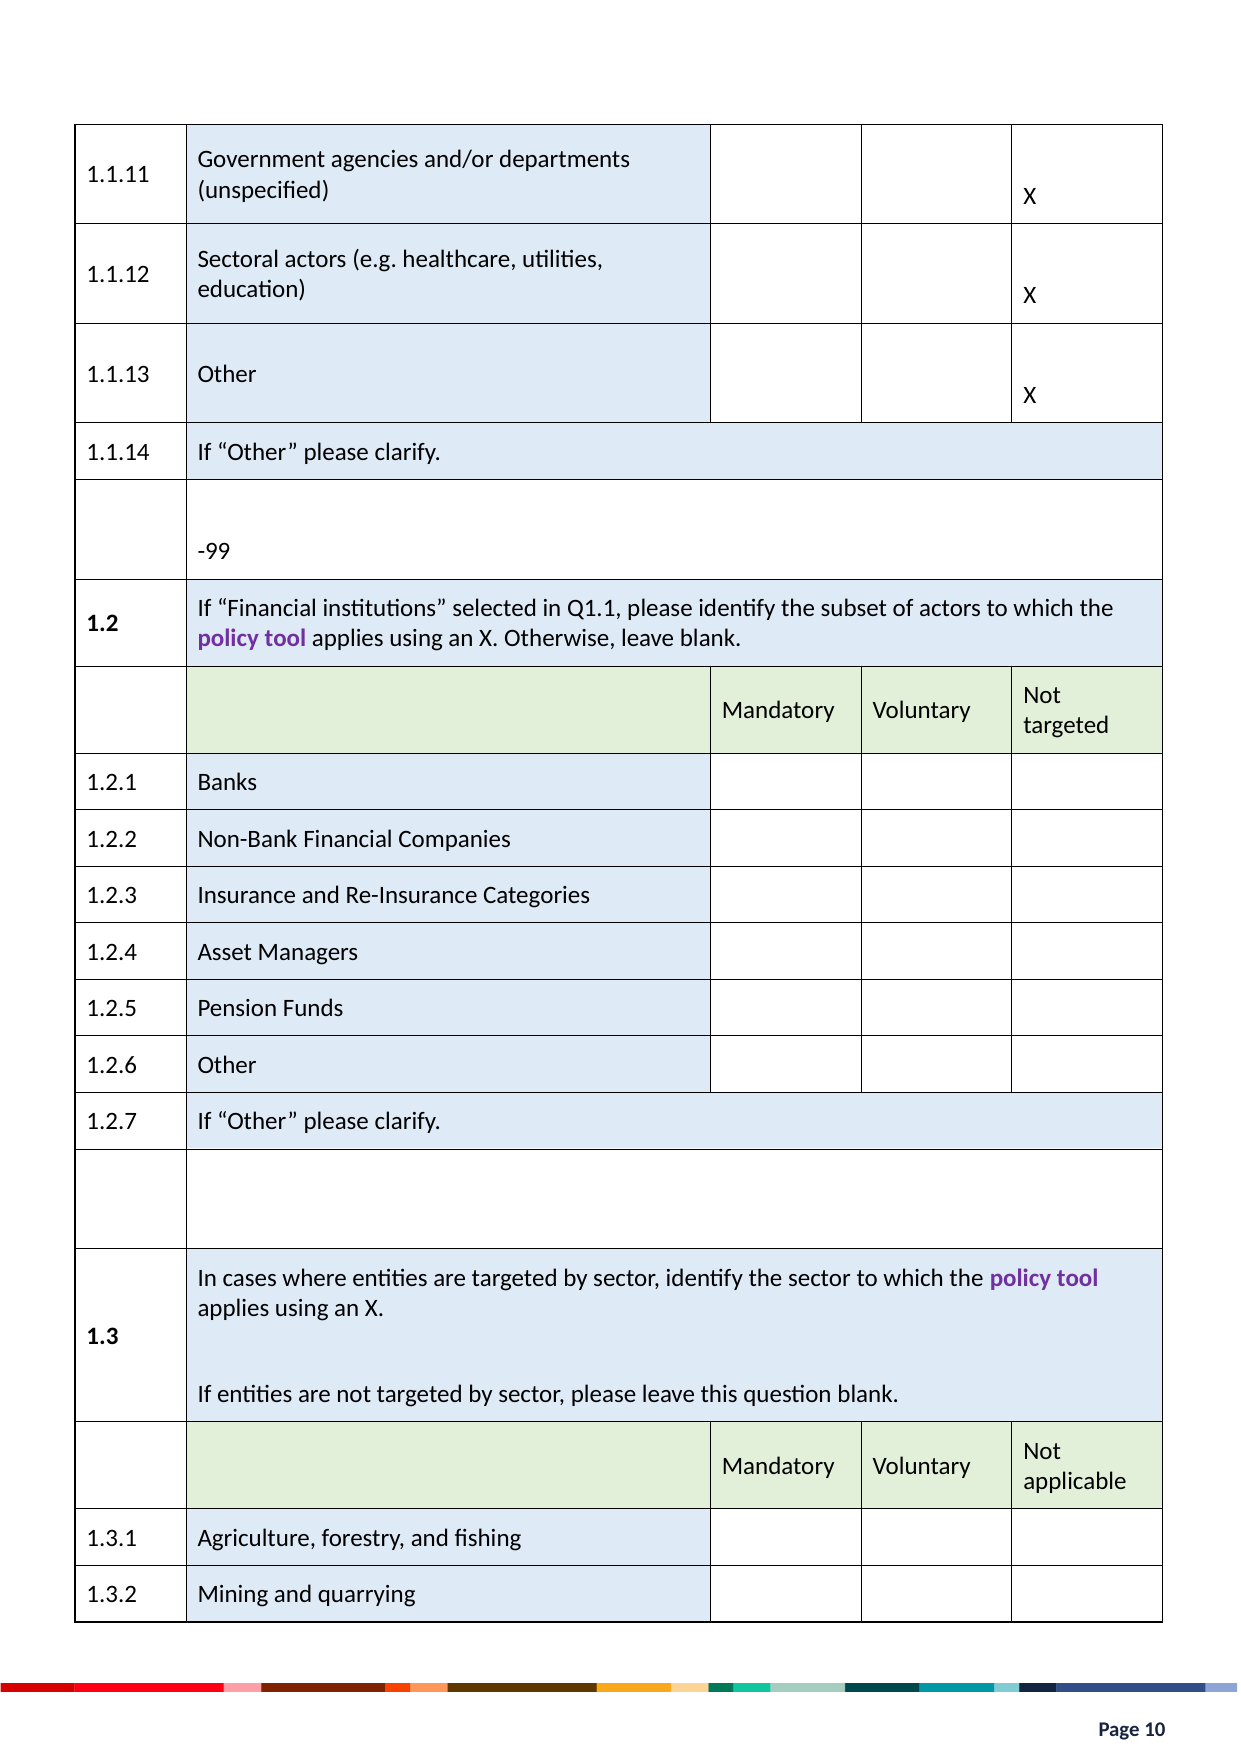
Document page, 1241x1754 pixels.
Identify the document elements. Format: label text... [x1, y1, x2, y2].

table_cell [862, 224, 1011, 323]
table_cell X [1012, 324, 1162, 422]
table_cell Insurance and Re-Insurance Categories [187, 867, 710, 922]
table_cell 1.2 [76, 580, 186, 666]
table_cell Voluntary [862, 667, 1011, 753]
table_cell [862, 125, 1011, 223]
table_cell Pension Funds [187, 980, 710, 1035]
table_cell 1.1.12 [76, 224, 186, 323]
table_cell Asset Managers [187, 923, 710, 979]
table_cell Other [187, 324, 710, 422]
table_cell [76, 667, 186, 753]
table_cell Agriculture, forestry, and fishing [187, 1509, 710, 1565]
table_cell Mining and quarrying [187, 1566, 710, 1621]
table_cell [187, 1150, 1162, 1248]
table_cell Not targeted [1012, 667, 1162, 753]
table_cell Mandatory [711, 667, 861, 753]
table_cell [711, 324, 861, 422]
table_cell Government agencies and/or departments (unspecified) [187, 125, 710, 223]
table_cell [1012, 1566, 1162, 1621]
table_cell [711, 224, 861, 323]
table_cell X [1012, 224, 1162, 323]
table_cell [1012, 754, 1162, 809]
table_cell 1.2.5 [76, 980, 186, 1035]
table_cell [862, 867, 1011, 922]
table_cell [1012, 1036, 1162, 1092]
table_cell [862, 1566, 1011, 1621]
table_cell [711, 923, 861, 979]
table_cell 1.2.4 [76, 923, 186, 979]
table_cell [711, 1509, 861, 1565]
table_cell [187, 1422, 710, 1508]
table_cell [1012, 810, 1162, 866]
table_cell Other [187, 1036, 710, 1092]
table_cell Banks [187, 754, 710, 809]
table_cell [1012, 980, 1162, 1035]
table_cell [862, 923, 1011, 979]
table_cell 1.2.2 [76, 810, 186, 866]
table_cell 1.2.1 [76, 754, 186, 809]
table_cell [711, 810, 861, 866]
table_cell [711, 980, 861, 1035]
table_cell [862, 754, 1011, 809]
table_cell [711, 1566, 861, 1621]
table_cell [76, 1422, 186, 1508]
table_cell [76, 480, 186, 578]
table_cell [711, 867, 861, 922]
table_cell In cases where entities are targeted by sector, identify the sector to which the policy tool applies using an X. If entities are not targeted by sector, please leave this question blank. [187, 1249, 1162, 1421]
table_cell 1.3 [76, 1249, 186, 1421]
table_cell Not applicable [1012, 1422, 1162, 1508]
table_cell [862, 1036, 1011, 1092]
table_cell 1.2.3 [76, 867, 186, 922]
table_cell If “Other” please clarify. [187, 423, 1162, 479]
table_cell [76, 1150, 186, 1248]
table_cell If “Financial institutions” selected in Q1.1, please identify the subset of actors to which the policy tool applies using an X. Otherwise, leave blank. [187, 580, 1162, 666]
table_cell Mandatory [711, 1422, 861, 1508]
table_cell 1.1.14 [76, 423, 186, 479]
table_cell [862, 1509, 1011, 1565]
table_cell 1.3.1 [76, 1509, 186, 1565]
table_cell [711, 754, 861, 809]
table_cell 1.3.2 [76, 1566, 186, 1621]
table_cell [862, 810, 1011, 866]
table_cell [187, 667, 710, 753]
table_cell X [1012, 125, 1162, 223]
table_cell [862, 324, 1011, 422]
table_cell Sectoral actors (e.g. healthcare, utilities, education) [187, 224, 710, 323]
table_cell If “Other” please clarify. [187, 1093, 1162, 1148]
table_cell -99 [187, 480, 1162, 578]
table_cell 1.1.13 [76, 324, 186, 422]
table_cell 1.2.6 [76, 1036, 186, 1092]
table_cell [1012, 867, 1162, 922]
table_cell [711, 125, 861, 223]
table_cell 1.1.11 [76, 125, 186, 223]
table_cell [1012, 1509, 1162, 1565]
picture [0, 1683, 1236, 1692]
table_cell [711, 1036, 861, 1092]
table_cell Non-Bank Financial Companies [187, 810, 710, 866]
table_cell Voluntary [862, 1422, 1011, 1508]
table_cell 1.2.7 [76, 1093, 186, 1148]
table_cell [1012, 923, 1162, 979]
table_cell [862, 980, 1011, 1035]
